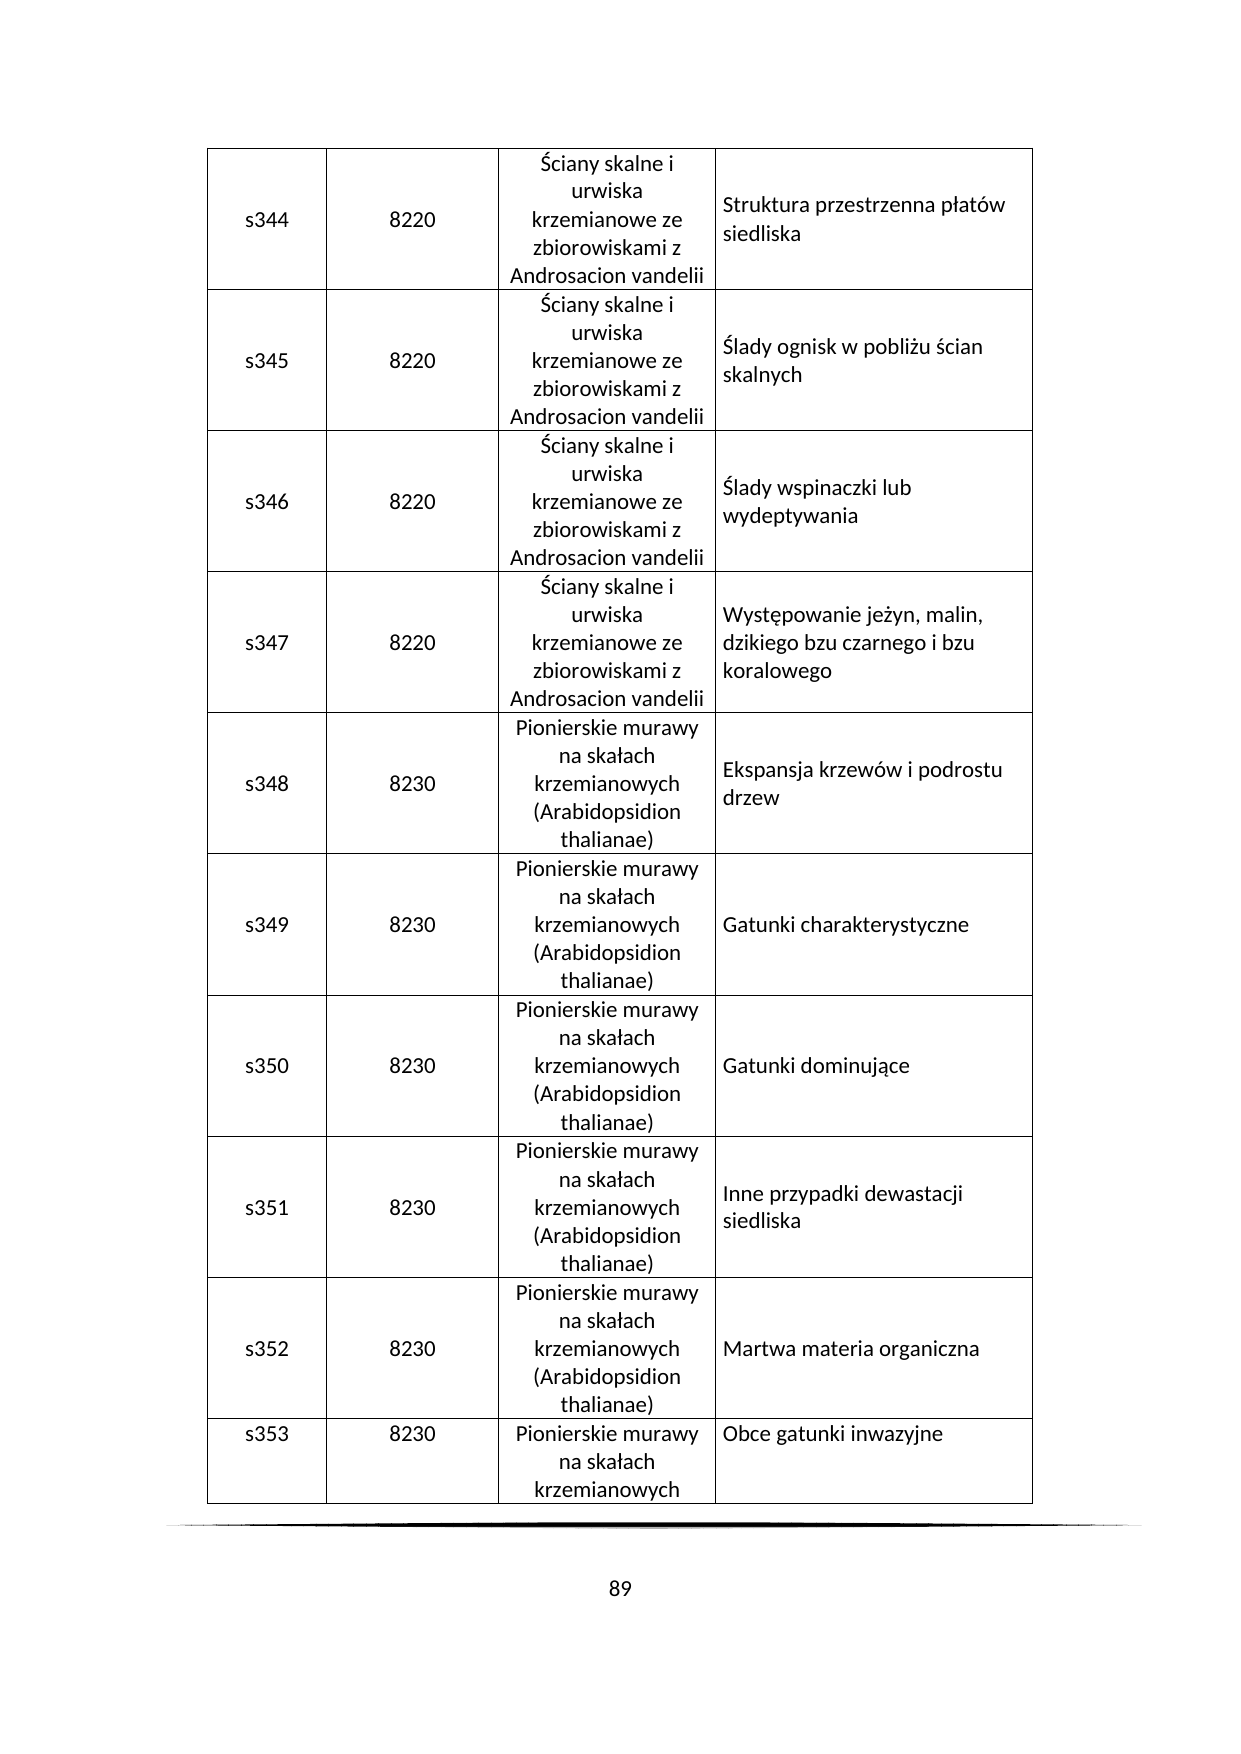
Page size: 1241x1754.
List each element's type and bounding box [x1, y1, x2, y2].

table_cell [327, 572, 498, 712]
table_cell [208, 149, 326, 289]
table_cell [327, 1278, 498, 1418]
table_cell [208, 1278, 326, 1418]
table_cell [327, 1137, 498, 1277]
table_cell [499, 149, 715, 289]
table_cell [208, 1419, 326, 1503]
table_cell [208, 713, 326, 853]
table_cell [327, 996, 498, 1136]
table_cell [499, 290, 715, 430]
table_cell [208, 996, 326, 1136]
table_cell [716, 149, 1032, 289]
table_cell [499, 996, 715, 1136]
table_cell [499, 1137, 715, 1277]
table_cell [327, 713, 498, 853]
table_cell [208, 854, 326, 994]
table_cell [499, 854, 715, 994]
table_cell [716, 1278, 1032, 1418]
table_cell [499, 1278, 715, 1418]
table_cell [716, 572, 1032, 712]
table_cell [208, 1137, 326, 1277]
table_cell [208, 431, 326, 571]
picture [166, 1521, 1142, 1529]
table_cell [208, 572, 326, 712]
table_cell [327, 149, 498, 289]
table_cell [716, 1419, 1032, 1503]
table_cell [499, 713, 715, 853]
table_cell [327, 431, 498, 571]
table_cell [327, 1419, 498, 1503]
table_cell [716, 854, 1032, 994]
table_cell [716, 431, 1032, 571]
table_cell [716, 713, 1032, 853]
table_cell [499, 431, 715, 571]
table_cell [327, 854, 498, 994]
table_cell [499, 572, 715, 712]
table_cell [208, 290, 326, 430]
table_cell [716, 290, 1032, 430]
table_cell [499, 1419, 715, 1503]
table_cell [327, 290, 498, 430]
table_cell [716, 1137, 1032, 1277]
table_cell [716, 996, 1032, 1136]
